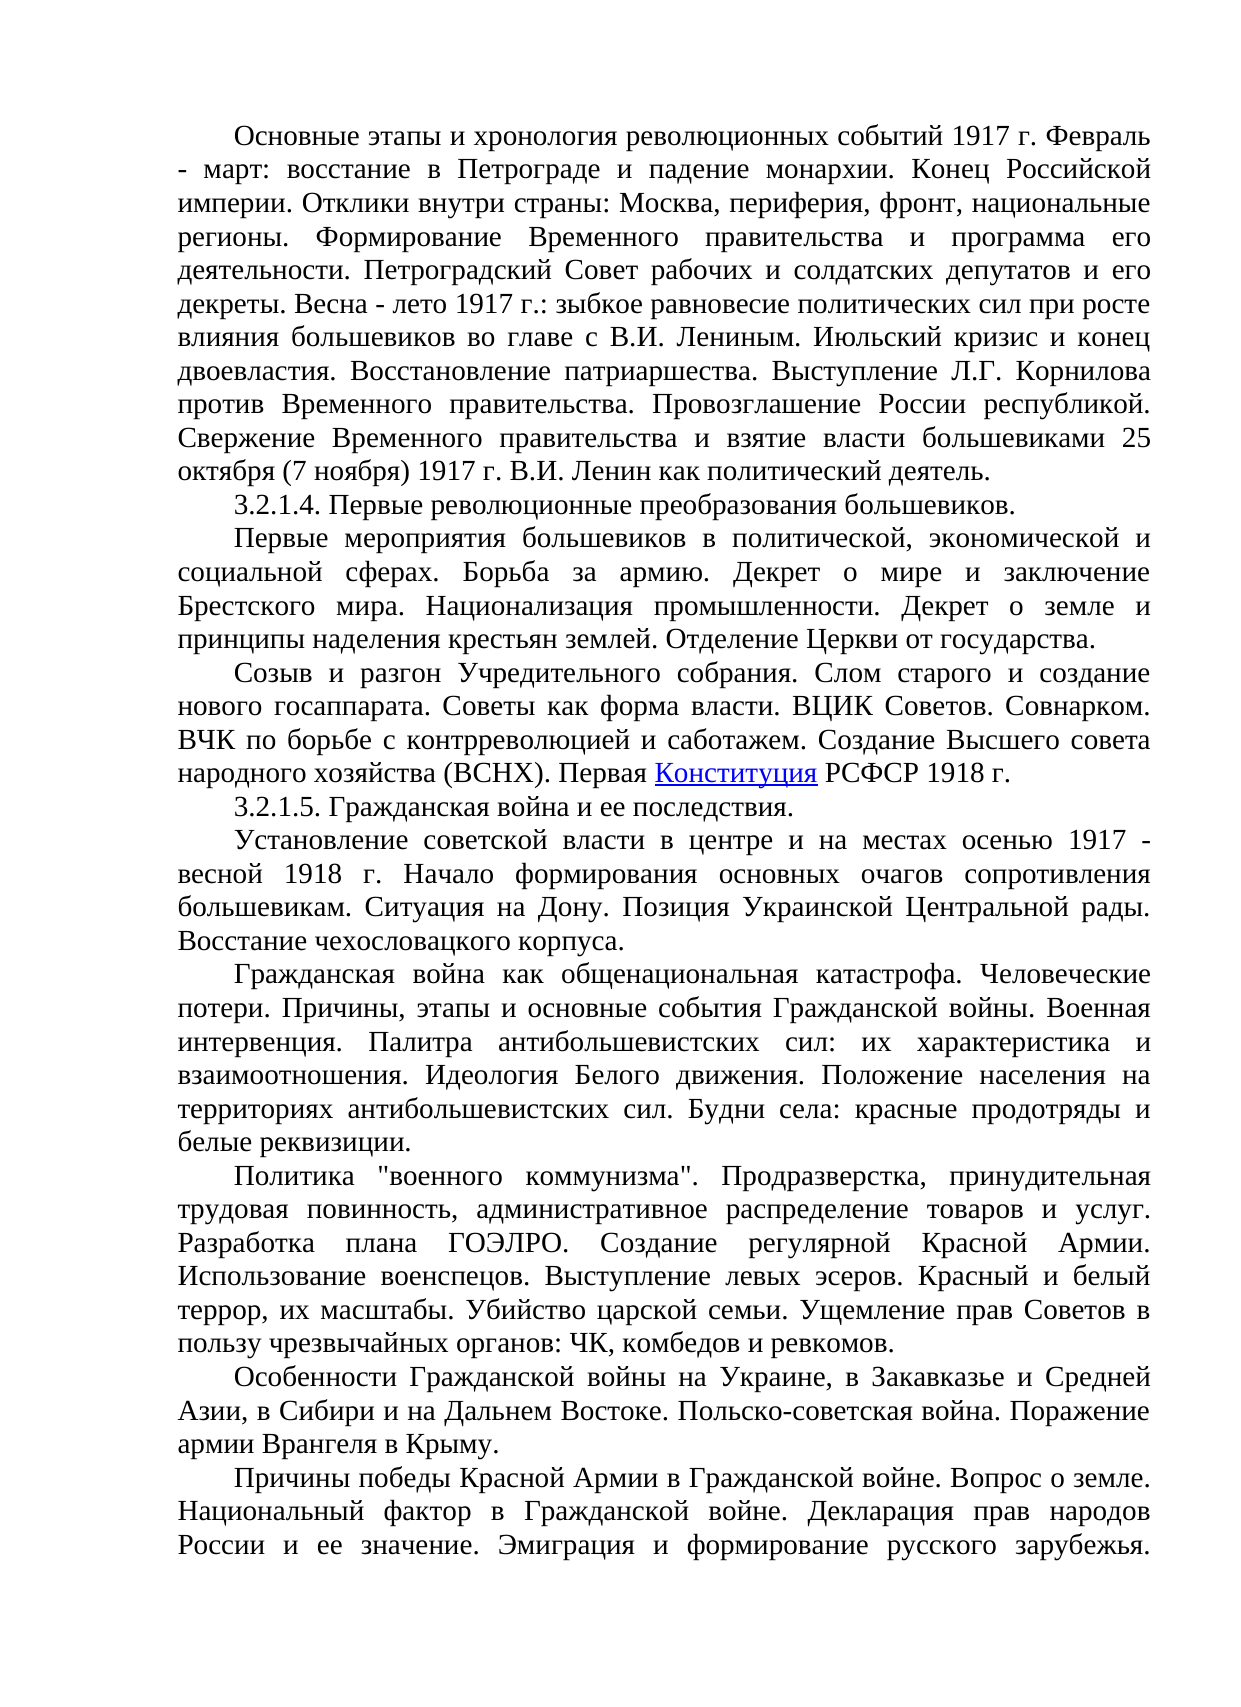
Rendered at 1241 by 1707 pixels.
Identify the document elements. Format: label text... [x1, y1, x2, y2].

text Первые мероприятия большевиков в политической, экономической и социальной сферах. Борьба за армию. Декрет о мире и заключение Брестского мира. Национализация промышленности. Декрет о земле и принципы наделения крестьян землей. Отделение Церкви от государства. [177, 521, 1152, 655]
text Основные этапы и хронология революционных событий 1917 г. Февраль - март: восстание в Петрограде и падение монархии. Конец Российской империи. Отклики внутри страны: Москва, периферия, фронт, национальные регионы. Формирование Временного правительства и программа его деятельности. Петроградский Совет рабочих и солдатских депутатов и его декреты. Весна - лето 1917 г.: зыбкое равновесие политических сил при росте влияния большевиков во главе с В.И. Лениным. Июльский кризис и конец двоевластия. Восстановление патриаршества. Выступление Л.Г. Корнилова против Временного правительства. Провозглашение России республикой. Свержение Временного правительства и взятие власти большевиками 25 октября (7 ноября) 1917 г. В.И. Ленин как политический деятель. [177, 118, 1152, 487]
text Особенности Гражданской войны на Украине, в Закавказье и Средней Азии, в Сибири и на Дальнем Востоке. Польско-советская война. Поражение армии Врангеля в Крыму. [177, 1359, 1152, 1460]
text 3.2.1.4. Первые революционные преобразования большевиков. [177, 487, 1152, 521]
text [177, 1460, 1152, 1560]
text Созыв и разгон Учредительного собрания. Слом старого и создание нового госаппарата. Советы как форма власти. ВЦИК Советов. Совнарком. ВЧК по борьбе с контрреволюцией и саботажем. Создание Высшего совета народного хозяйства (ВСНХ). Первая Конституция РСФСР 1918 г. [177, 655, 1152, 789]
text 3.2.1.5. Гражданская война и ее последствия. [177, 789, 1152, 822]
text Политика "военного коммунизма". Продразверстка, принудительная трудовая повинность, административное распределение товаров и услуг. Разработка плана ГОЭЛРО. Создание регулярной Красной Армии. Использование военспецов. Выступление левых эсеров. Красный и белый террор, их масштабы. Убийство царской семьи. Ущемление прав Советов в пользу чрезвычайных органов: ЧК, комбедов и ревкомов. [177, 1158, 1152, 1359]
text Установление советской власти в центре и на местах осенью 1917 - весной 1918 г. Начало формирования основных очагов сопротивления большевикам. Ситуация на Дону. Позиция Украинской Центральной рады. Восстание чехословацкого корпуса. [177, 822, 1152, 957]
text Гражданская война как общенациональная катастрофа. Человеческие потери. Причины, этапы и основные события Гражданской войны. Военная интервенция. Палитра антибольшевистских сил: их характеристика и взаимоотношения. Идеология Белого движения. Положение населения на территориях антибольшевистских сил. Будни села: красные продотряды и белые реквизиции. [177, 957, 1152, 1158]
